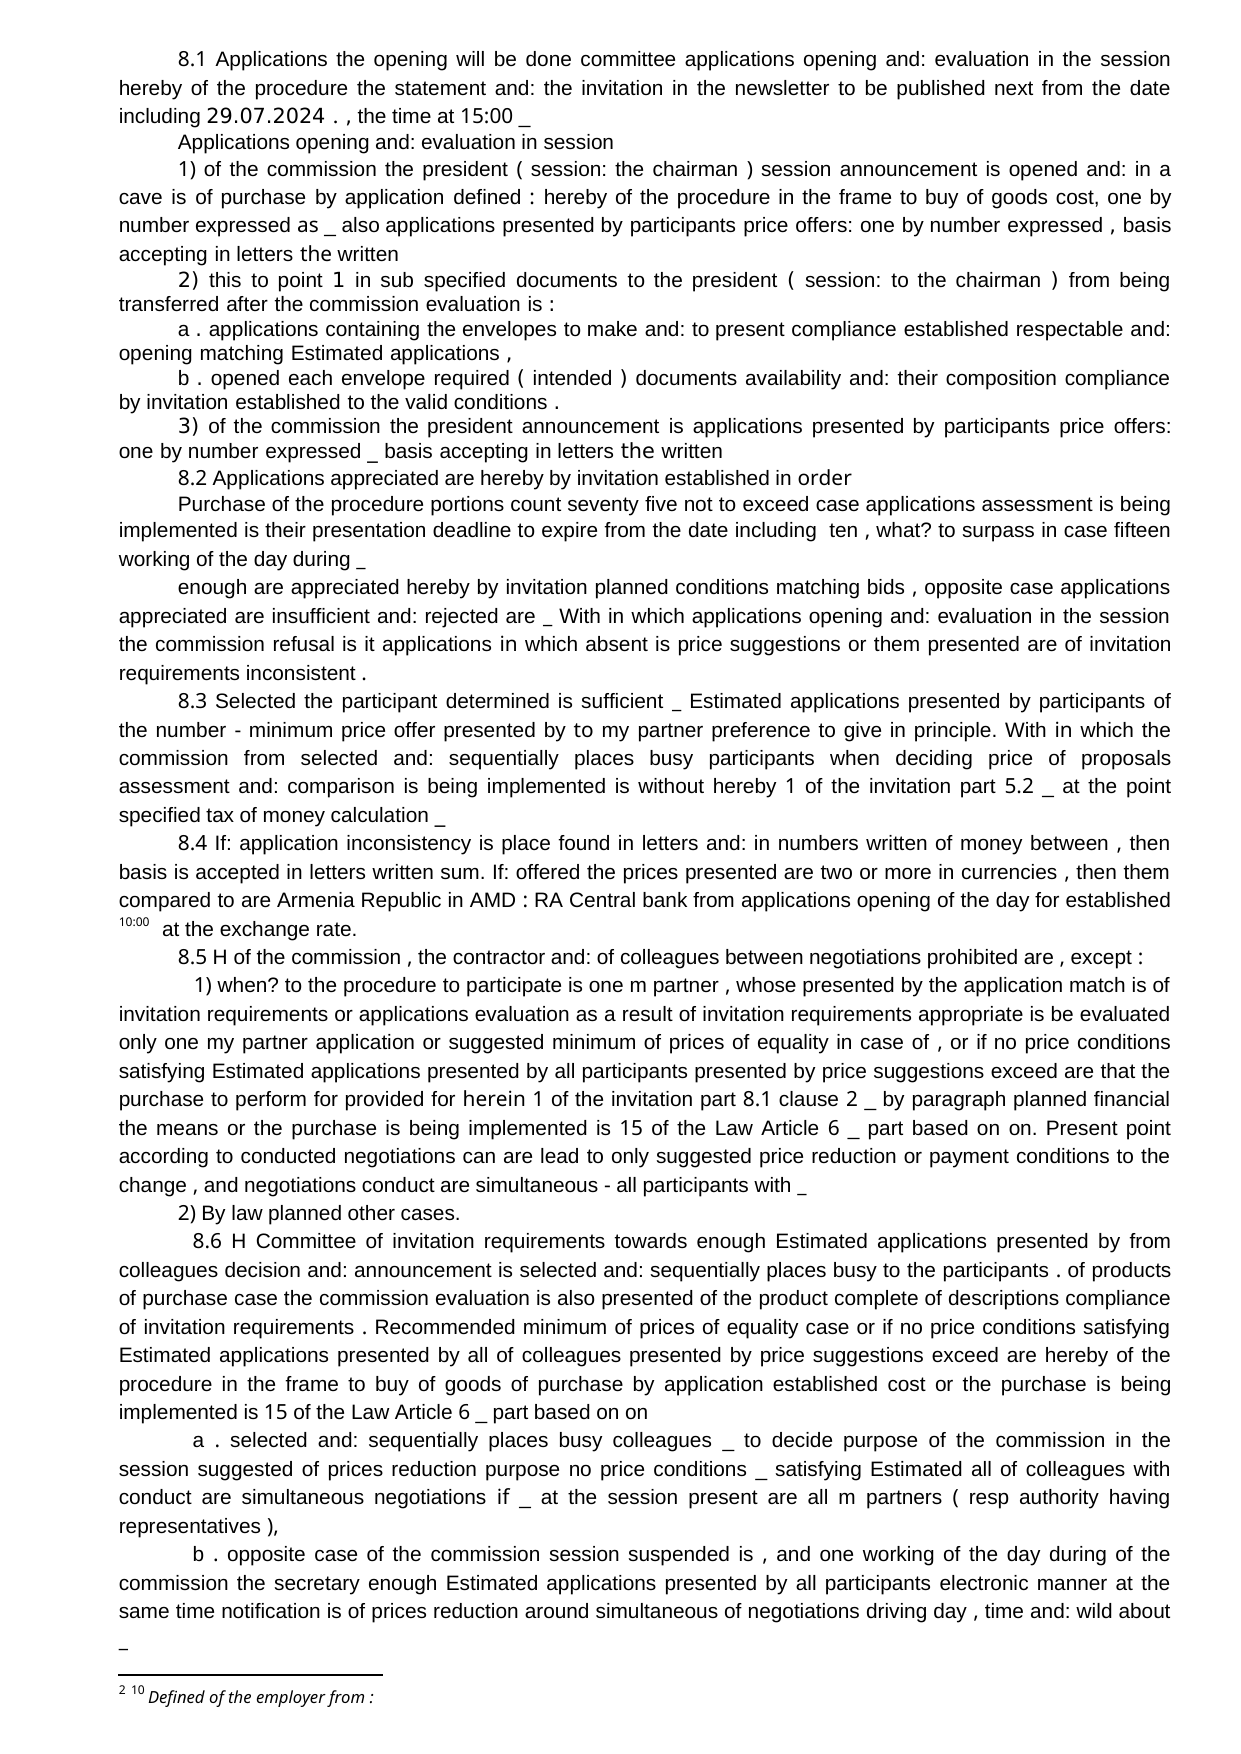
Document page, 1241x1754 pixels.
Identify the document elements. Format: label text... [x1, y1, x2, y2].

text 8.1 Applications the opening will be done committee applications opening and: evaluation in the session hereby of the procedure the statement and: the invitation in the newsletter to be published next from the date including 29.07.2024 . , the time at 15:00 _ [118, 44, 1171, 130]
text 8.6 H Committee of invitation requirements towards enough Estimated applications presented by from colleagues decision and: announcement is selected and: sequentially places busy to the participants . of products of purchase case the commission evaluation is also presented of the product complete of descriptions compliance of invitation requirements . Recommended minimum of prices of equality case or if no price conditions satisfying Estimated applications presented by all of colleagues presented by price suggestions exceed are hereby of the procedure in the frame to buy of goods of purchase by application established cost or the purchase is being implemented is 15 of the Law Article 6 _ part based on on [118, 1227, 1171, 1426]
text 8.3 Selected the participant determined is sufficient _ Estimated applications presented by participants of the number - minimum price offer presented by to my partner preference to give in principle. With in which the commission from selected and: sequentially places busy participants when deciding price of proposals assessment and: comparison is being implemented is without hereby 1 of the invitation part 5.2 _ at the point specified tax of money calculation _ [118, 686, 1171, 828]
text b . opposite case of the commission session suspended is , and one working of the day during of the commission the secretary enough Estimated applications presented by all participants electronic manner at the same time notification is of prices reduction around simultaneous of negotiations driving day , time and: wild about _ [118, 1539, 1171, 1653]
text 2) By law planned other cases. [118, 1198, 1171, 1227]
text 8.2 Applications appreciated are hereby by invitation established in order [118, 463, 1171, 492]
text 8.5 H of the commission , the contractor and: of colleagues between negotiations prohibited are , except : [118, 942, 1171, 971]
text Applications opening and: evaluation in session [118, 130, 1171, 154]
text a . selected and: sequentially places busy colleagues _ to decide purpose of the commission in the session suggested of prices reduction purpose no price conditions _ satisfying Estimated all of colleagues with conduct are simultaneous negotiations if _ at the session present are all m partners ( resp authority having representatives ), [118, 1426, 1171, 1539]
text enough are appreciated hereby by invitation planned conditions matching bids , opposite case applications appreciated are insufficient and: rejected are _ With in which applications opening and: evaluation in the session the commission refusal is it applications in which absent is price suggestions or them presented are of invitation requirements inconsistent . [118, 572, 1171, 686]
text Purchase of the procedure portions count seventy five not to exceed case applications assessment is being implemented is their presentation deadline to expire from the date including ten , what? to surpass in case fifteen working of the day during _ [118, 492, 1171, 572]
text 8.4 If: application inconsistency is place found in letters and: in numbers written of money between , then basis is accepted in letters written sum. If: offered the prices presented are two or more in currencies , then them compared to are Armenia Republic in AMD : RA Central bank from applications opening of the day for established 10:00 at the exchange rate. [118, 828, 1171, 942]
text 1) when? to the procedure to participate is one m partner , whose presented by the application match is of invitation requirements or applications evaluation as a result of invitation requirements appropriate is be evaluated only one my partner application or suggested minimum of prices of equality in case of , or if no price conditions satisfying Estimated applications presented by all participants presented by price suggestions exceed are that the purchase to perform for provided for herein 1 of the invitation part 8.1 clause 2 _ by paragraph planned financial the means or the purchase is being implemented is 15 of the Law Article 6 _ part based on on. Present point according to conducted negotiations can are lead to only suggested price reduction or payment conditions to the change , and negotiations conduct are simultaneous - all participants with _ [118, 971, 1171, 1198]
text 1) of the commission the president ( session: the chairman ) session announcement is opened and: in a cave is of purchase by application defined : hereby of the procedure in the frame to buy of goods cost, one by number expressed as _ also applications presented by participants price offers: one by number expressed , basis accepting in letters the written [118, 154, 1171, 267]
text 2) this to point 1 in sub specified documents to the president ( session: to the chairman ) from being transferred after the commission evaluation is : [118, 267, 1171, 316]
text 3) of the commission the president announcement is applications presented by participants price offers: one by number expressed _ basis accepting in letters the written [118, 414, 1171, 463]
text b . opened each envelope required ( intended ) documents availability and: their composition compliance by invitation established to the valid conditions . [118, 365, 1171, 414]
text a . applications containing the envelopes to make and: to present compliance established respectable and: opening matching Estimated applications , [118, 316, 1171, 365]
